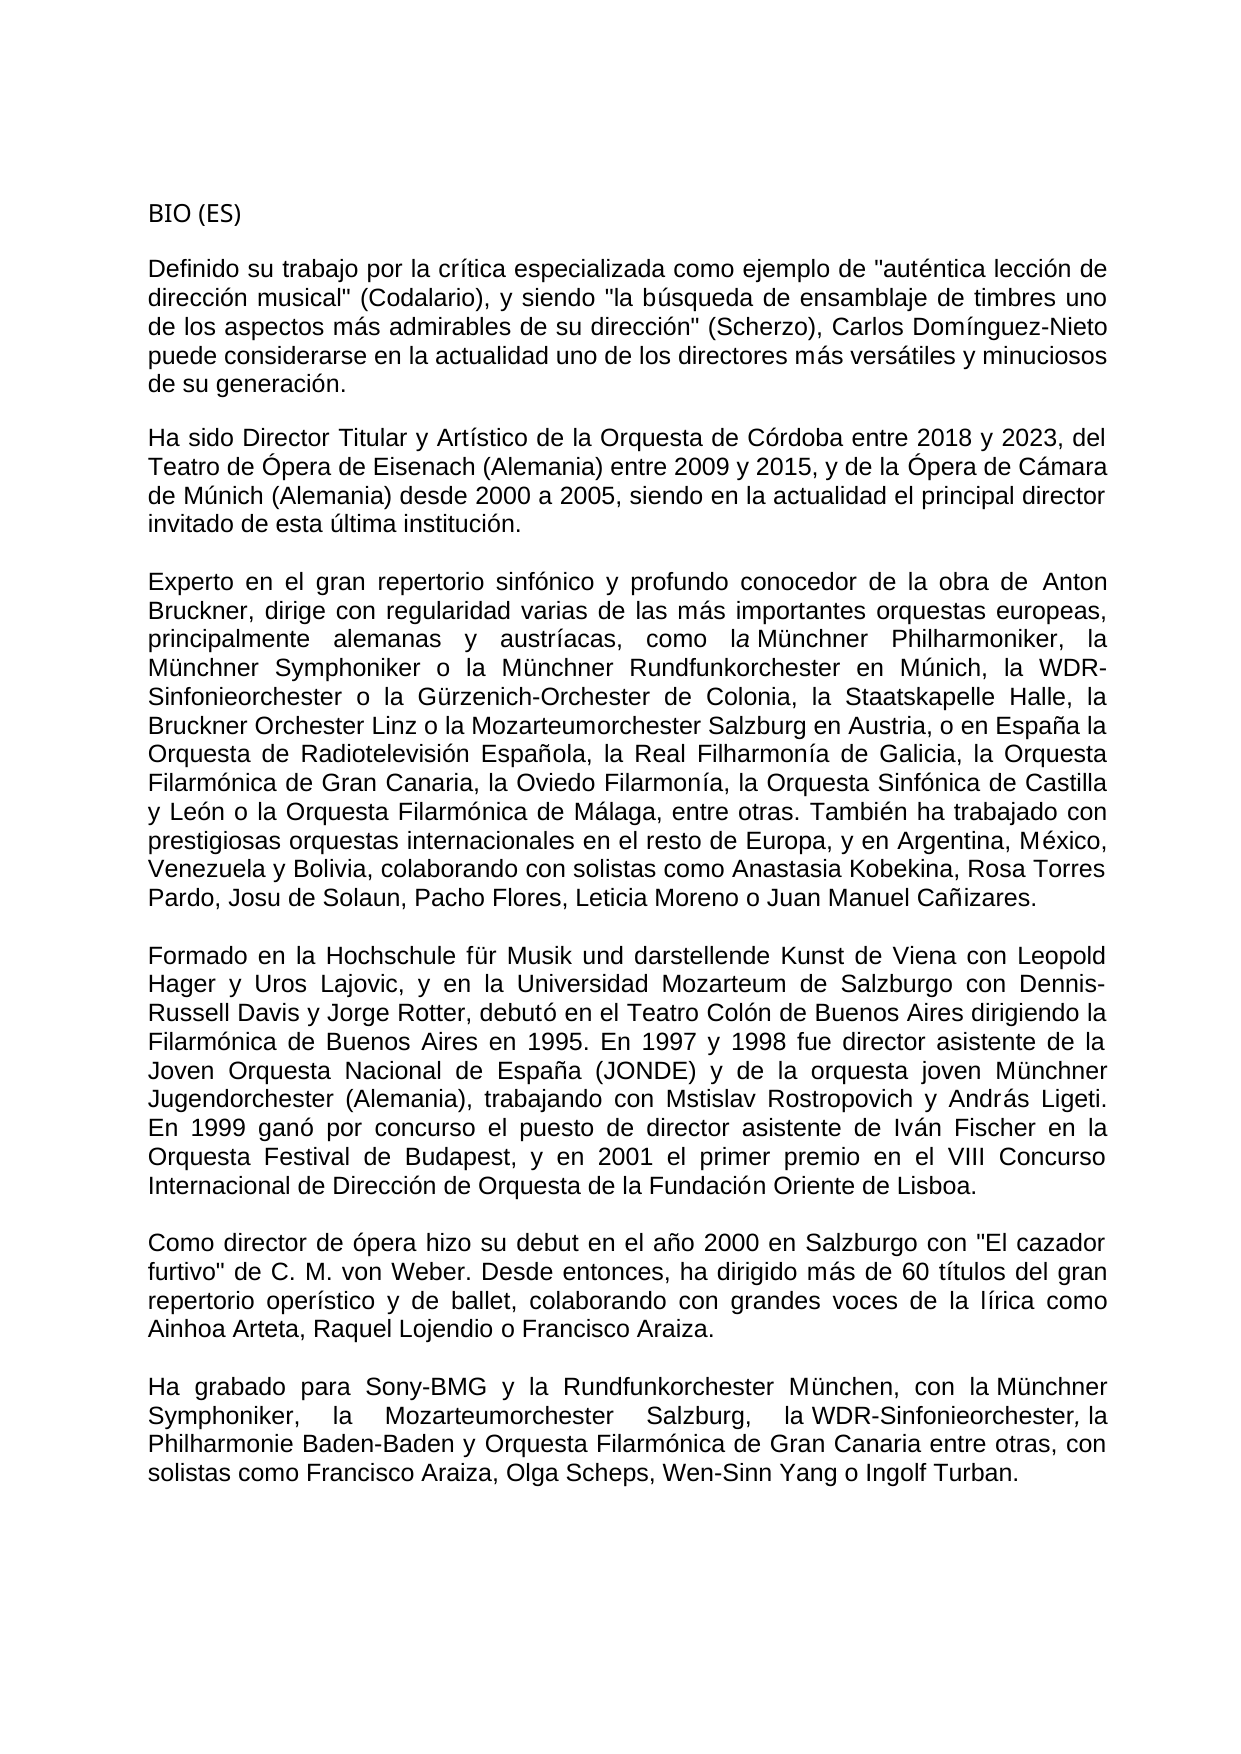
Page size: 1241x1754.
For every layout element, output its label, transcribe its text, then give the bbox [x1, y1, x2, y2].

text Formado en la Hochschule für Musik und darstellende Kunst de Viena con Leopold Hager y Uros Lajovic, y en la Universidad Mozarteum de Salzburgo con Dennis-Russell Davis y Jorge Rotter, debutó en el Teatro Colón de Buenos Aires dirigiendo la Filarmónica de Buenos Aires en 1995. En 1997 y 1998 fue director asistente de la Joven Orquesta Nacional de España (JONDE) y de la orquesta joven Münchner Jugendorchester (Alemania), trabajando con Mstislav Rostropovich y András Ligeti. En 1999 ganó por concurso el puesto de director asistente de Iván Fischer en la Orquesta Festival de Budapest, y en 2001 el primer premio en el VIII Concurso Internacional de Dirección de Orquesta de la Fundación Oriente de Lisboa. [148, 912, 1107, 1199]
text Como director de ópera hizo su debut en el año 2000 en Salzburgo con "El cazador furtivo" de C. M. von Weber. Desde entonces, ha dirigido más de 60 títulos del gran repertorio operístico y de ballet, colaborando con grandes voces de la lírica como Ainhoa Arteta, Raquel Lojendio o Francisco Araiza. [148, 1228, 1107, 1343]
text Definido su trabajo por la crítica especializada como ejemplo de "auténtica lección de dirección musical" (Codalario), y siendo "la búsqueda de ensamblaje de timbres uno de los aspectos más admirables de su dirección" (Scherzo), Carlos Domínguez-Nieto puede considerarse en la actualidad uno de los directores más versátiles y minuciosos de su generación. [148, 254, 1107, 398]
text Ha grabado para Sony-BMG y la Rundfunkorchester München, con la Münchner Symphoniker, la Mozarteumorchester Salzburg, la WDR-Sinfonieorchester, la Philharmonie Baden-Baden y Orquesta Filarmónica de Gran Canaria entre otras, con solistas como Francisco Araiza, Olga Scheps, Wen-Sinn Yang o Ingolf Turban. [148, 1372, 1107, 1487]
text BIO (ES) [148, 195, 1107, 229]
text Experto en el gran repertorio sinfónico y profundo conocedor de la obra de Anton Bruckner, dirige con regularidad varias de las más importantes orquestas europeas, principalmente alemanas y austríacas, como la Münchner Philharmoniker, la Münchner Symphoniker o la Münchner Rundfunkorchester en Múnich, la WDR-Sinfonieorchester o la Gürzenich-Orchester de Colonia, la Staatskapelle Halle, la Bruckner Orchester Linz o la Mozarteumorchester Salzburg en Austria, o en España la Orquesta de Radiotelevisión Española, la Real Filharmonía de Galicia, la Orquesta Filarmónica de Gran Canaria, la Oviedo Filarmonía, la Orquesta Sinfónica de Castilla y León o la Orquesta Filarmónica de Málaga, entre otras. También ha trabajado con prestigiosas orquestas internacionales en el resto de Europa, y en Argentina, México, Venezuela y Bolivia, colaborando con solistas como Anastasia Kobekina, Rosa Torres Pardo, Josu de Solaun, Pacho Flores, Leticia Moreno o Juan Manuel Cañizares. [148, 567, 1107, 912]
text Ha sido Director Titular y Artístico de la Orquesta de Córdoba entre 2018 y 2023, del Teatro de Ópera de Eisenach (Alemania) entre 2009 y 2015, y de la Ópera de Cámara de Múnich (Alemania) desde 2000 a 2005, siendo en la actualidad el principal director invitado de esta última institución. [148, 423, 1107, 538]
